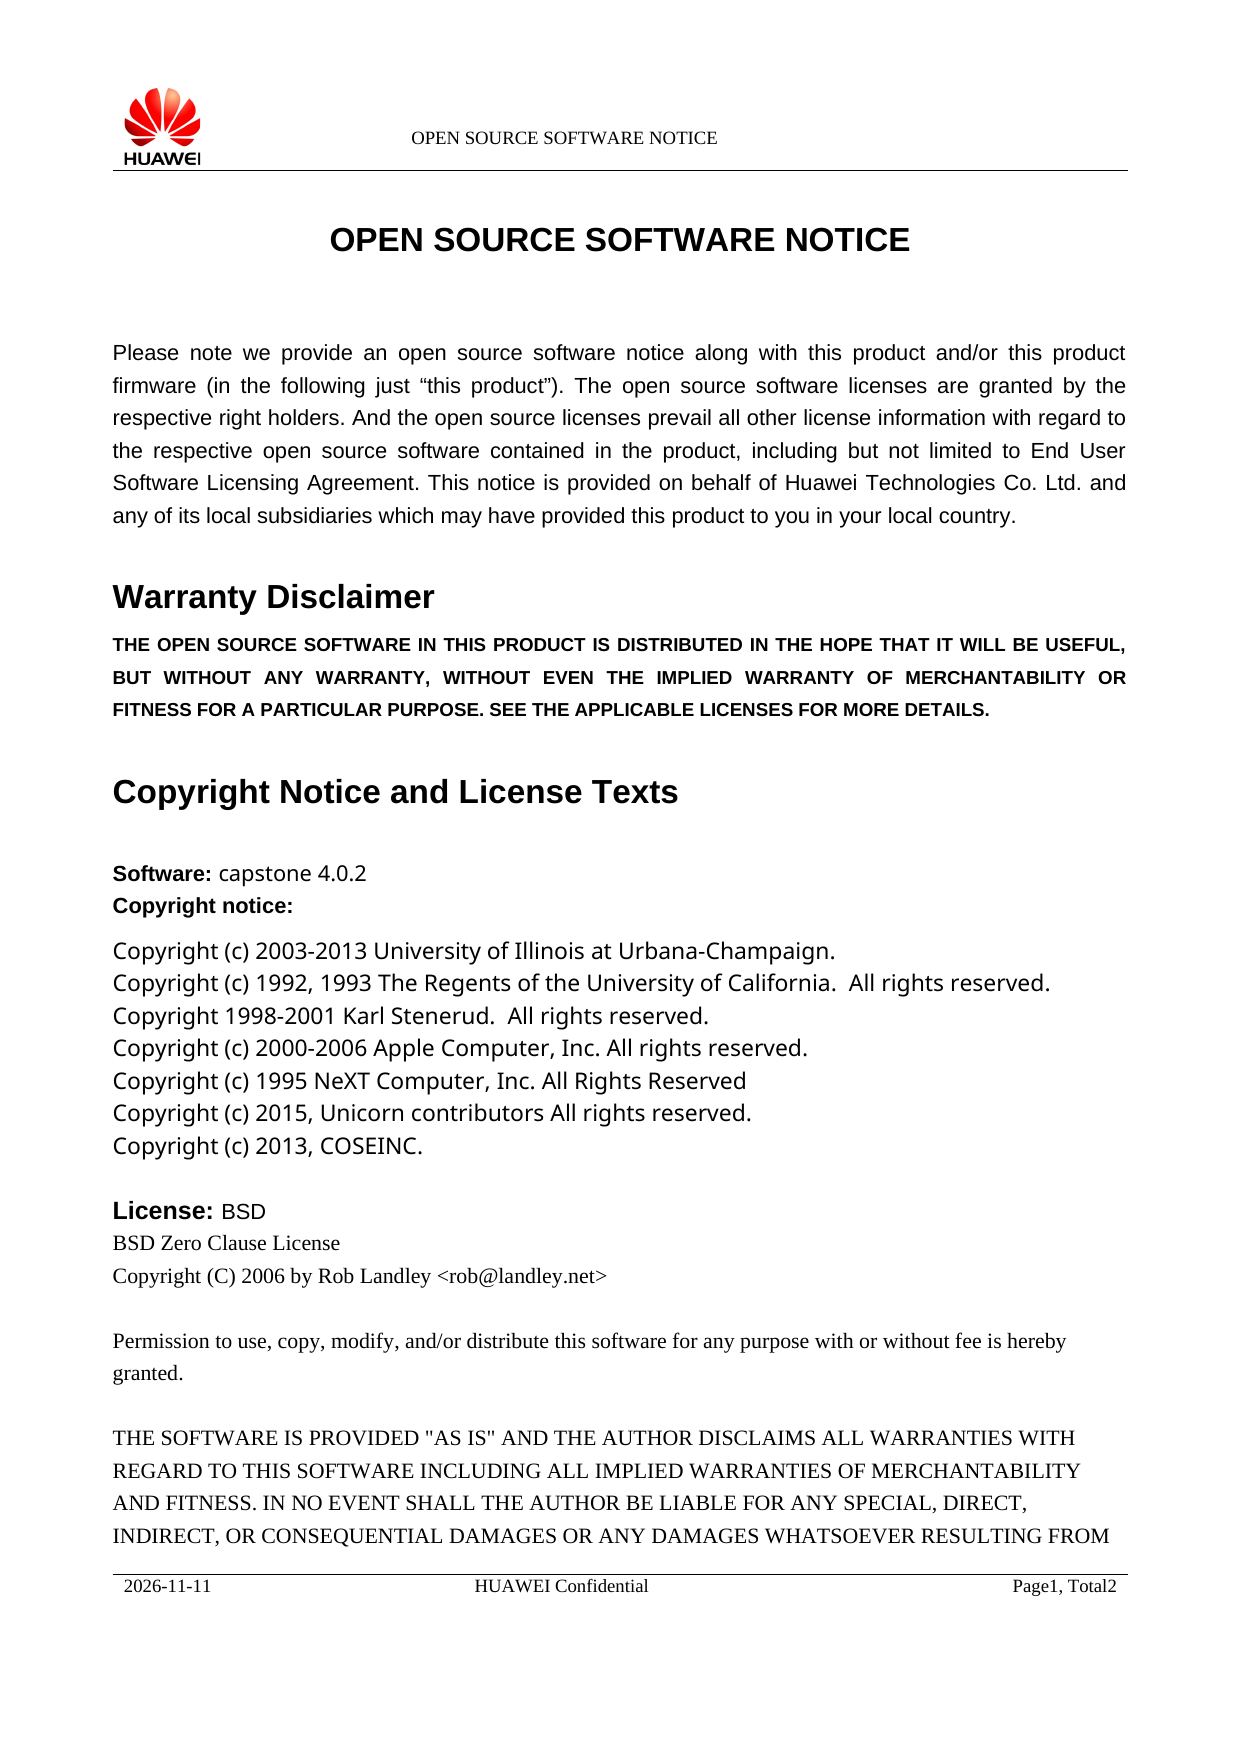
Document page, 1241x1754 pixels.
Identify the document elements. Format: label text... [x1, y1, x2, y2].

text Copyright notice: [112, 889, 1128, 921]
text OPEN SOURCE SOFTWARE NOTICE [112, 206, 1128, 271]
text Copyright Notice and License Texts [112, 759, 1128, 824]
text Copyright (c) 2003-2013 University of Illinois at Urbana-Champaign. Copyright (c) 1992, 1993 The Regents of the University of California. All rights reserved. Copyright 1998-2001 Karl Stenerud. All rights reserved. Copyright (c) 2000-2006 Apple Computer, Inc. All rights reserved. Copyright (c) 1995 NeXT Computer, Inc. All Rights Reserved Copyright (c) 2015, Unicorn contributors All rights reserved. Copyright (c) 2013, COSEINC. [112, 934, 1128, 1194]
text Warranty Disclaimer [112, 564, 1128, 629]
picture [124, 88, 201, 165]
text The open source software in this product is distributed in the hope that it will be useful, but WITHOUT ANY WARRANTY, without even the implied warranty of MERCHANTABILITY or FITNESS FOR A PARTICULAR PURPOSE. See the applicable licenses for more details. [112, 629, 1128, 726]
text License: BSD [112, 1194, 1128, 1226]
text Please note we provide an open source software notice along with this product and/or this product firmware (in the following just “this product”). The open source software licenses are granted by the respective right holders. And the open source licenses prevail all other license information with regard to the respective open source software contained in the product, including but not limited to End User Software Licensing Agreement. This notice is provided on behalf of Huawei Technologies Co. Ltd. and any of its local subsidiaries which may have provided this product to you in your local country. [112, 336, 1128, 531]
title Software: capstone 4.0.2 [112, 856, 1128, 889]
